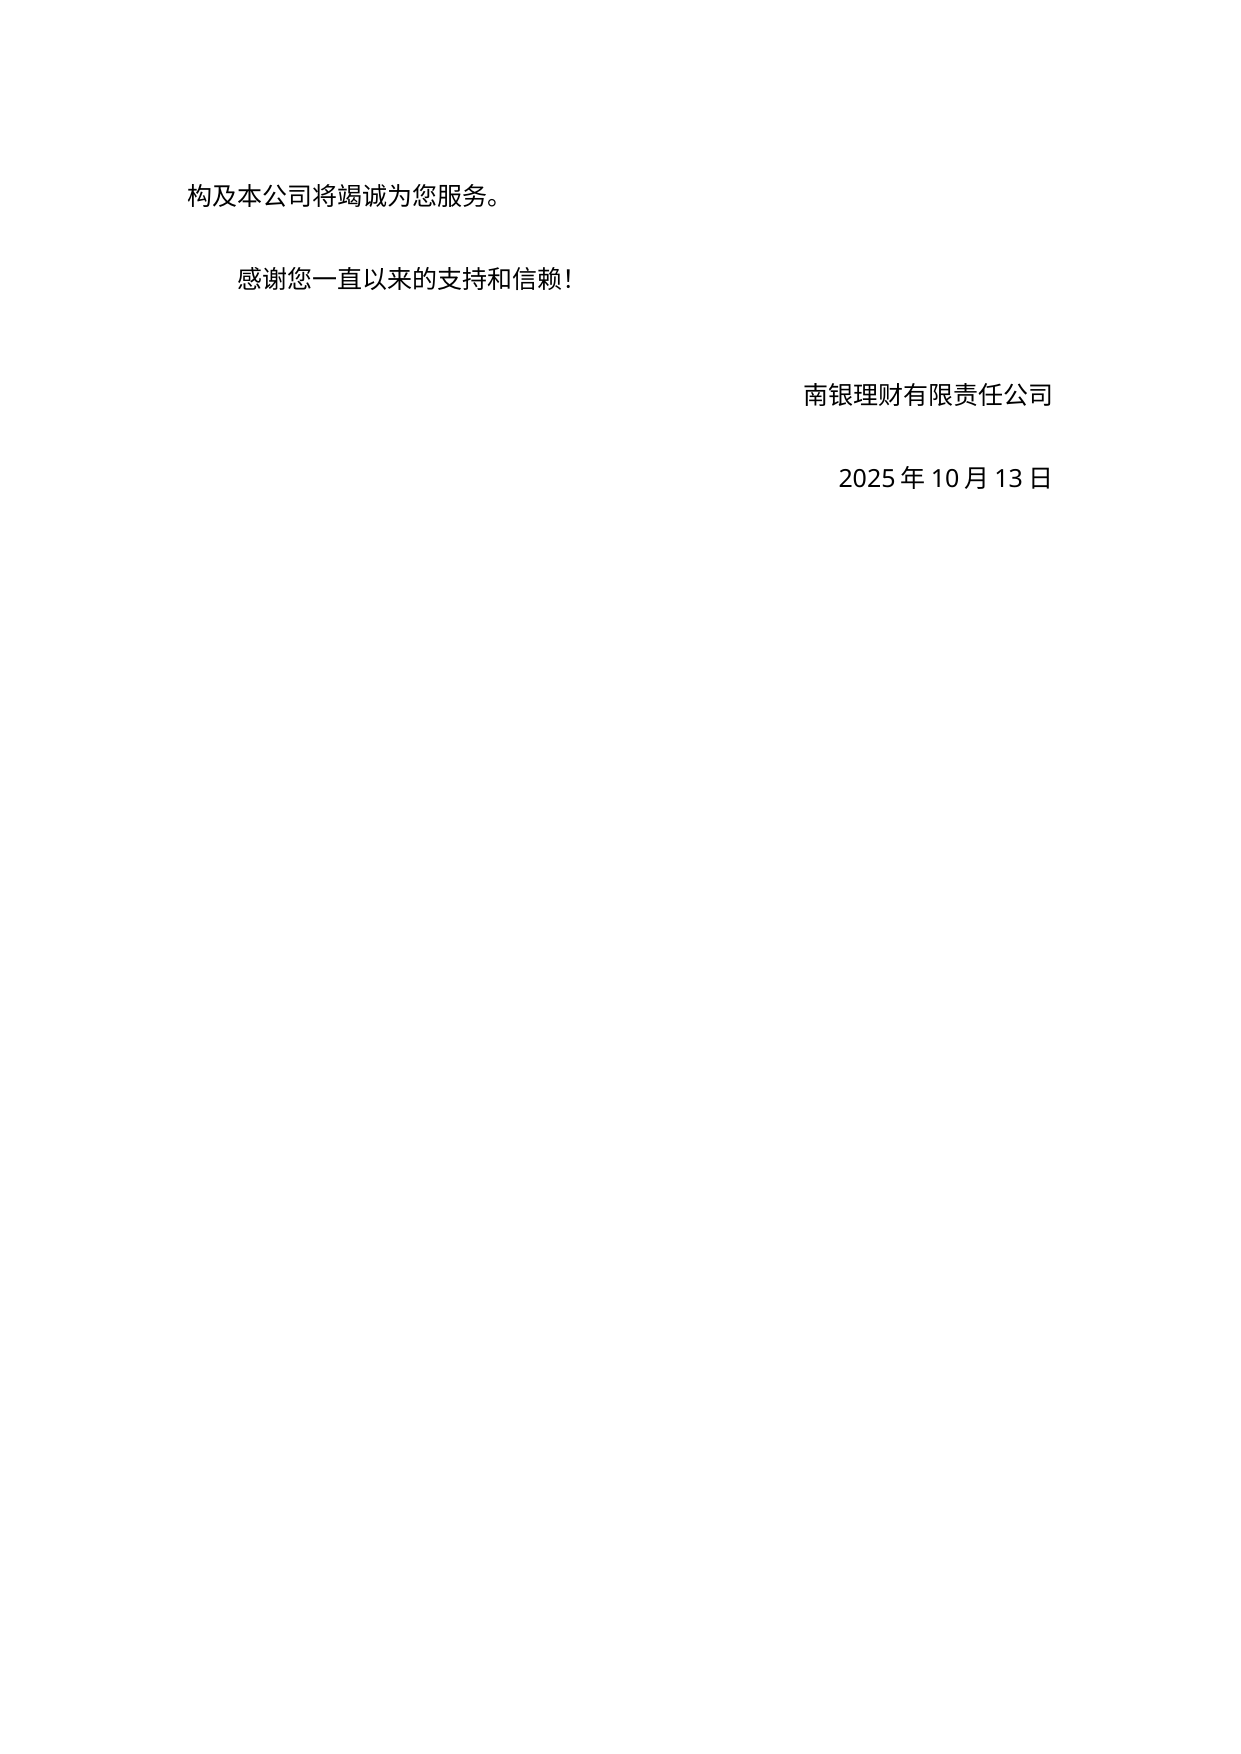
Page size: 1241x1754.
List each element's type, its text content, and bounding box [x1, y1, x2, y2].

text 感谢您一直以来的支持和信赖！ [187, 245, 1053, 310]
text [187, 162, 1053, 227]
text 南银理财有限责任公司 [187, 361, 1053, 426]
text 2025年10月13日 [187, 444, 1053, 509]
